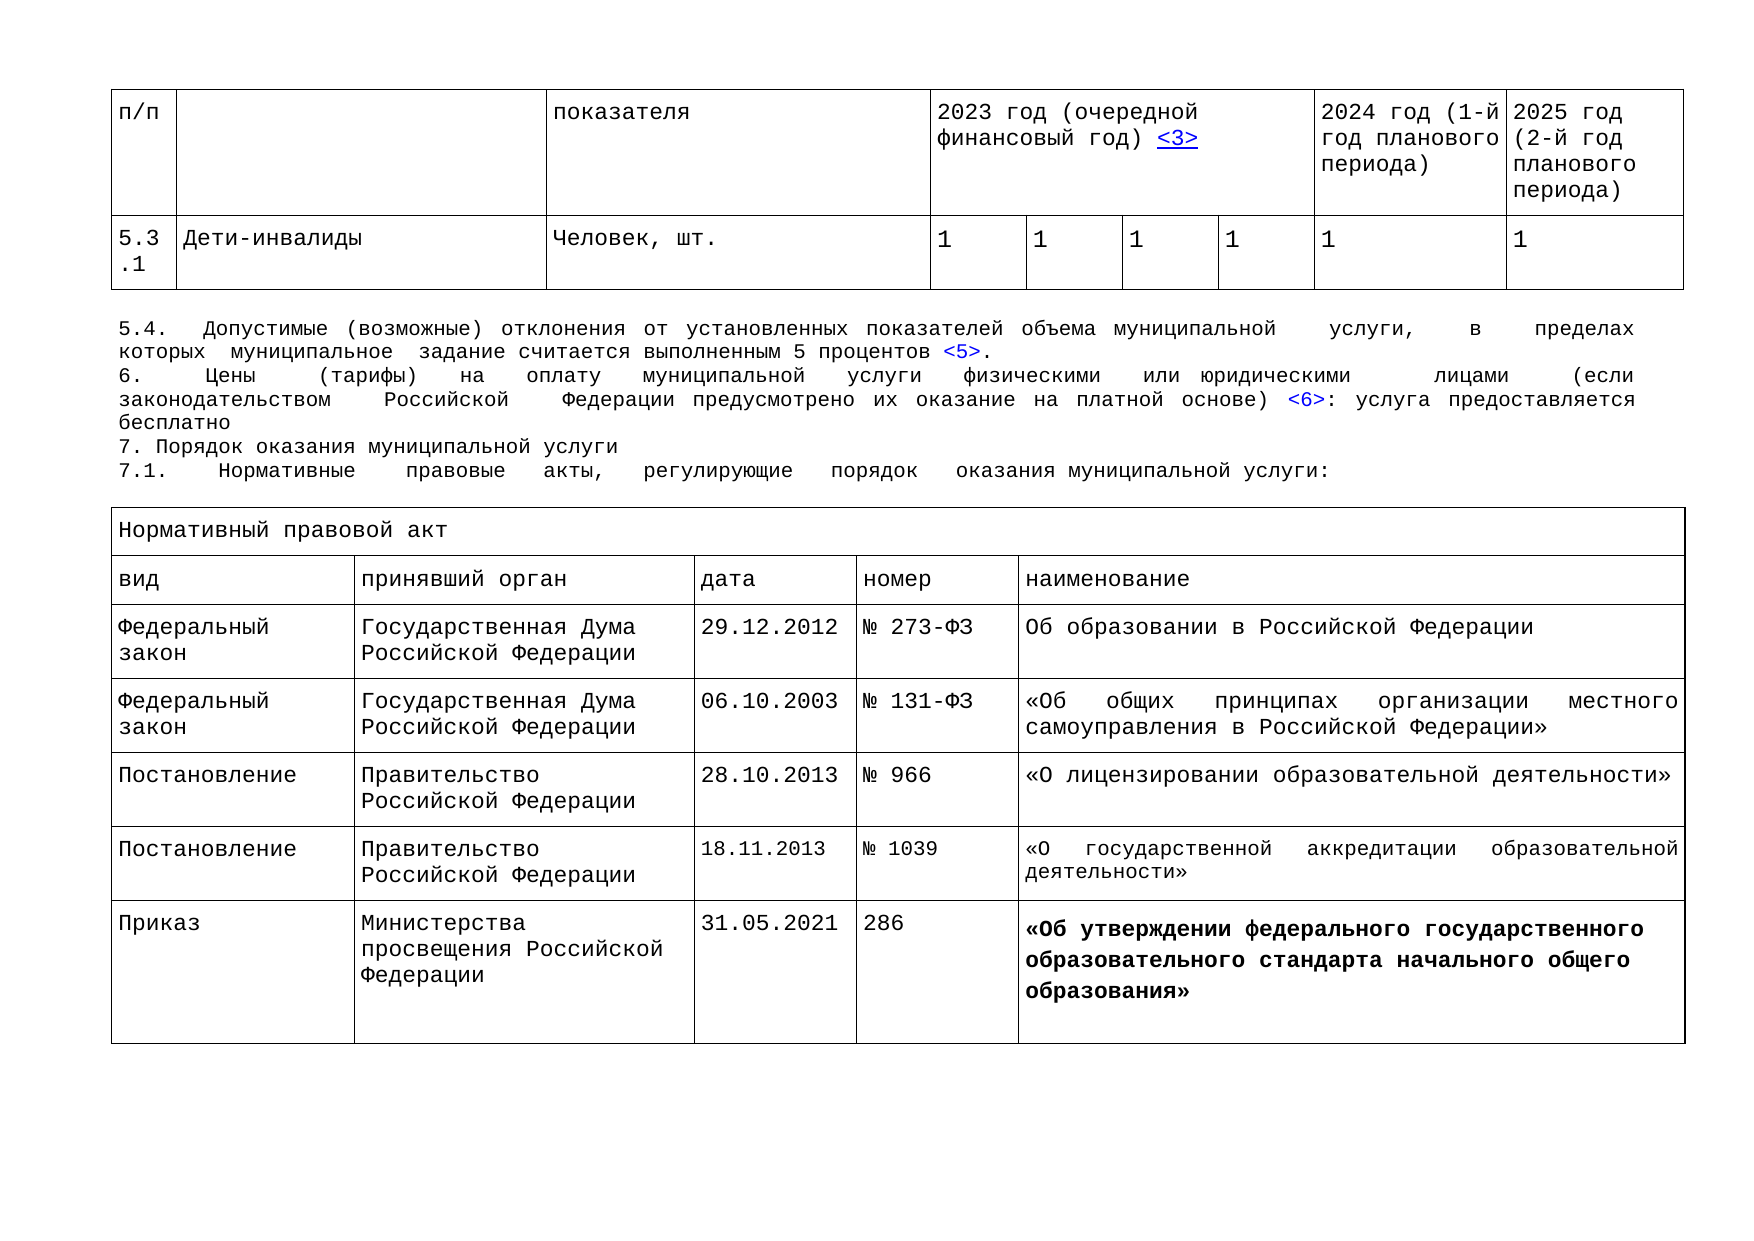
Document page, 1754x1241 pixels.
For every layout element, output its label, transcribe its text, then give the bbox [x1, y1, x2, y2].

table_cell «О лицензировании образовательной деятельности» [1019, 753, 1684, 826]
table_cell наименование [1019, 556, 1684, 603]
table_header Нормативный правовой акт [112, 508, 1684, 555]
text 5.4. Допустимые (возможные) отклонения от установленных показателей объема муниципальной услуги, в пределах которых муниципальное задание считается выполненным 5 процентов <5>. [118, 318, 1636, 365]
table_cell «Об общих принципах организации местного самоуправления в Российской Федерации» [1019, 679, 1684, 752]
table_cell принявший орган [355, 556, 694, 603]
table_cell 1 [931, 216, 1026, 289]
table_cell Федеральный закон [112, 679, 354, 752]
table_cell номер [857, 556, 1018, 603]
table_cell 28.10.2013 [695, 753, 856, 826]
table_cell 31.05.2021 [695, 901, 856, 1043]
text 7. Порядок оказания муниципальной услуги [118, 436, 1636, 460]
table_cell № 966 [857, 753, 1018, 826]
table_cell Приказ [112, 901, 354, 1043]
text 6. Цены (тарифы) на оплату муниципальной услуги физическими или юридическими лицами (если законодательством Российской Федерации предусмотрено их оказание на платной основе) <6>: услуга предоставляется бесплатно [118, 365, 1636, 436]
table_cell 2025 год (2-й год планового периода) [1507, 90, 1683, 214]
table_cell Постановление [112, 753, 354, 826]
table_cell № 1039 [857, 827, 1018, 900]
table_cell Дети-инвалиды [177, 216, 546, 289]
table_cell 06.10.2003 [695, 679, 856, 752]
table_cell Государственная Дума Российской Федерации [355, 679, 694, 752]
table_cell 29.12.2012 [695, 605, 856, 678]
table_cell Федеральный закон [112, 605, 354, 678]
table_cell Постановление [112, 827, 354, 900]
table_cell 2024 год (1-й год планового периода) [1315, 90, 1506, 214]
table_cell «О государственной аккредитации образовательной деятельности» [1019, 827, 1684, 900]
table_cell № 131-ФЗ [857, 679, 1018, 752]
table_cell 1 [1123, 216, 1218, 289]
table_cell 1 [1027, 216, 1122, 289]
table_cell Правительство Российской Федерации [355, 827, 694, 900]
table_cell 5.3.1 [112, 216, 176, 289]
table_cell 18.11.2013 [695, 827, 856, 900]
table_cell Человек, шт. [547, 216, 930, 289]
table_header N п/п [112, 90, 176, 214]
table_cell Об образовании в Российской Федерации [1019, 605, 1684, 678]
table_cell Министерства просвещения Российской Федерации [355, 901, 694, 1043]
table_cell Правительство Российской Федерации [355, 753, 694, 826]
text 7.1. Нормативные правовые акты, регулирующие порядок оказания муниципальной услуги: [118, 460, 1636, 483]
table_cell 1 [1219, 216, 1314, 289]
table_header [547, 90, 930, 214]
table_cell 1 [1507, 216, 1683, 289]
table_cell 2023 год (очередной финансовый год) <3> [931, 90, 1314, 214]
table_cell № 273-ФЗ [857, 605, 1018, 678]
table_cell вид [112, 556, 354, 603]
table_cell дата [695, 556, 856, 603]
table_cell 1 [1315, 216, 1506, 289]
table_cell «Об утверждении федерального государственного образовательного стандарта начального общего образования» [1019, 901, 1684, 1043]
table_cell 286 [857, 901, 1018, 1043]
table_cell Государственная Дума Российской Федерации [355, 605, 694, 678]
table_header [177, 90, 546, 214]
